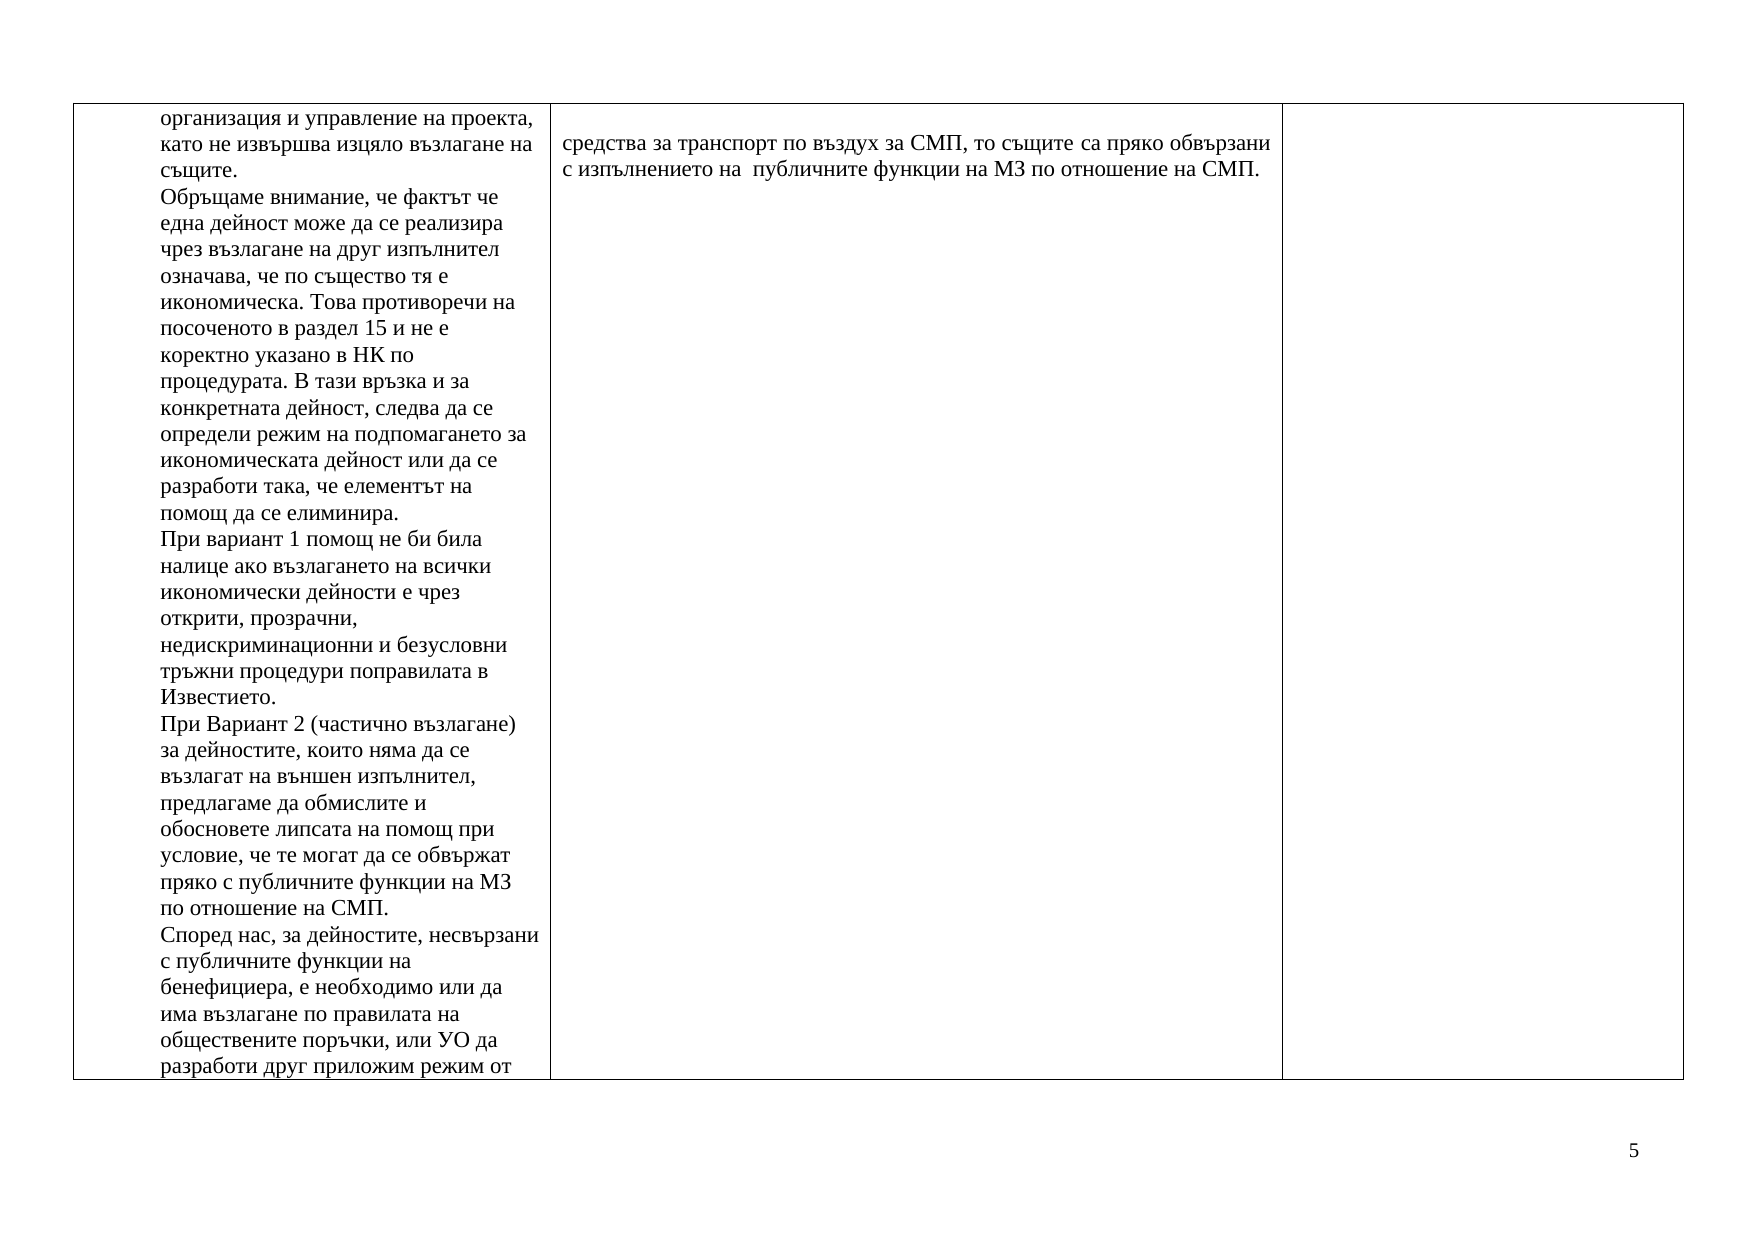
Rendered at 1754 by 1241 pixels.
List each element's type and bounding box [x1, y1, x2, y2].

table_cell [74, 104, 550, 1079]
table_cell [1283, 104, 1683, 1079]
table_cell [551, 104, 1282, 1079]
